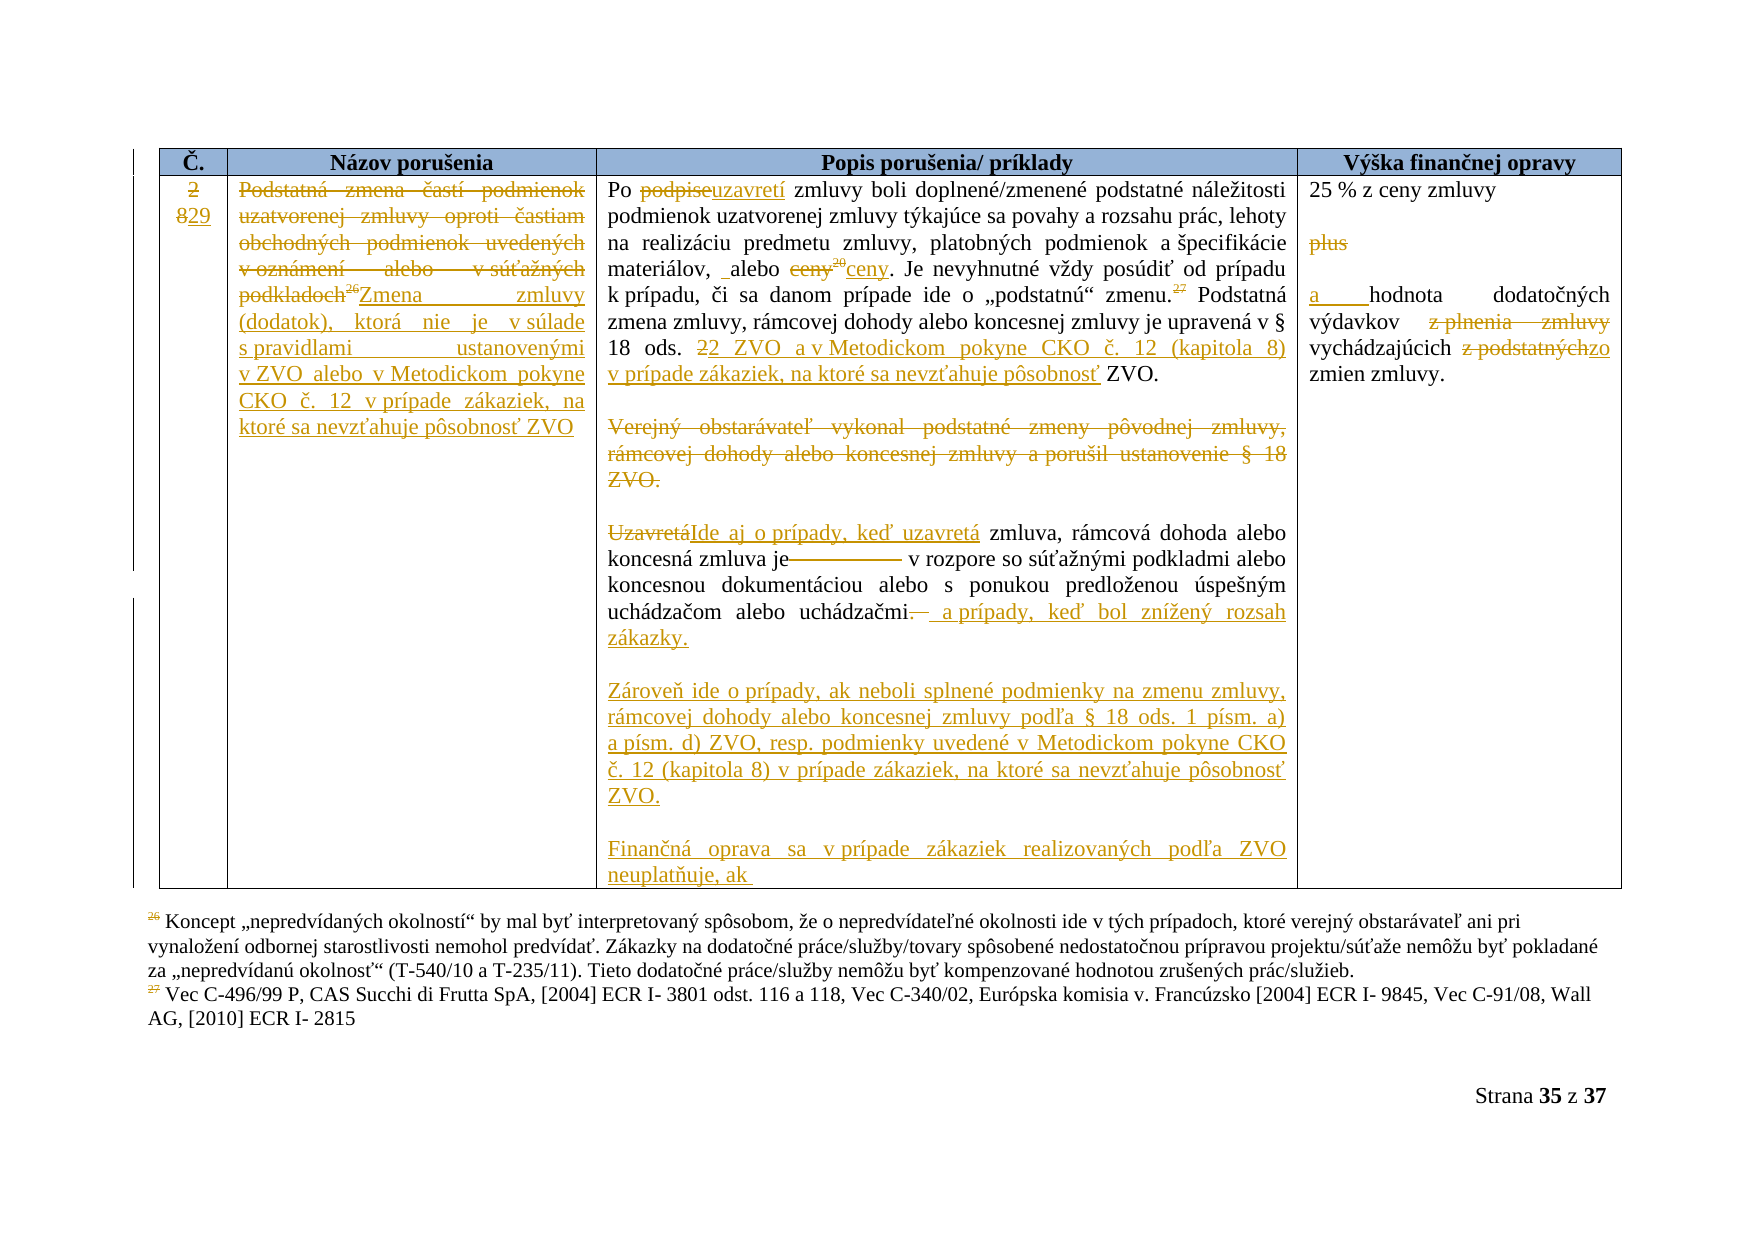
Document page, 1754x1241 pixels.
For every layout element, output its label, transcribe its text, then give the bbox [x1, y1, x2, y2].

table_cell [597, 176, 1297, 888]
table_header Popis porušenia/ príklady [597, 149, 1297, 175]
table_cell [1298, 176, 1621, 888]
table_cell [160, 176, 227, 888]
table_header Č. [160, 149, 227, 175]
table_header Výška finančnej opravy [1298, 149, 1621, 175]
table_cell [228, 176, 596, 888]
table_header Názov porušenia [228, 149, 596, 175]
